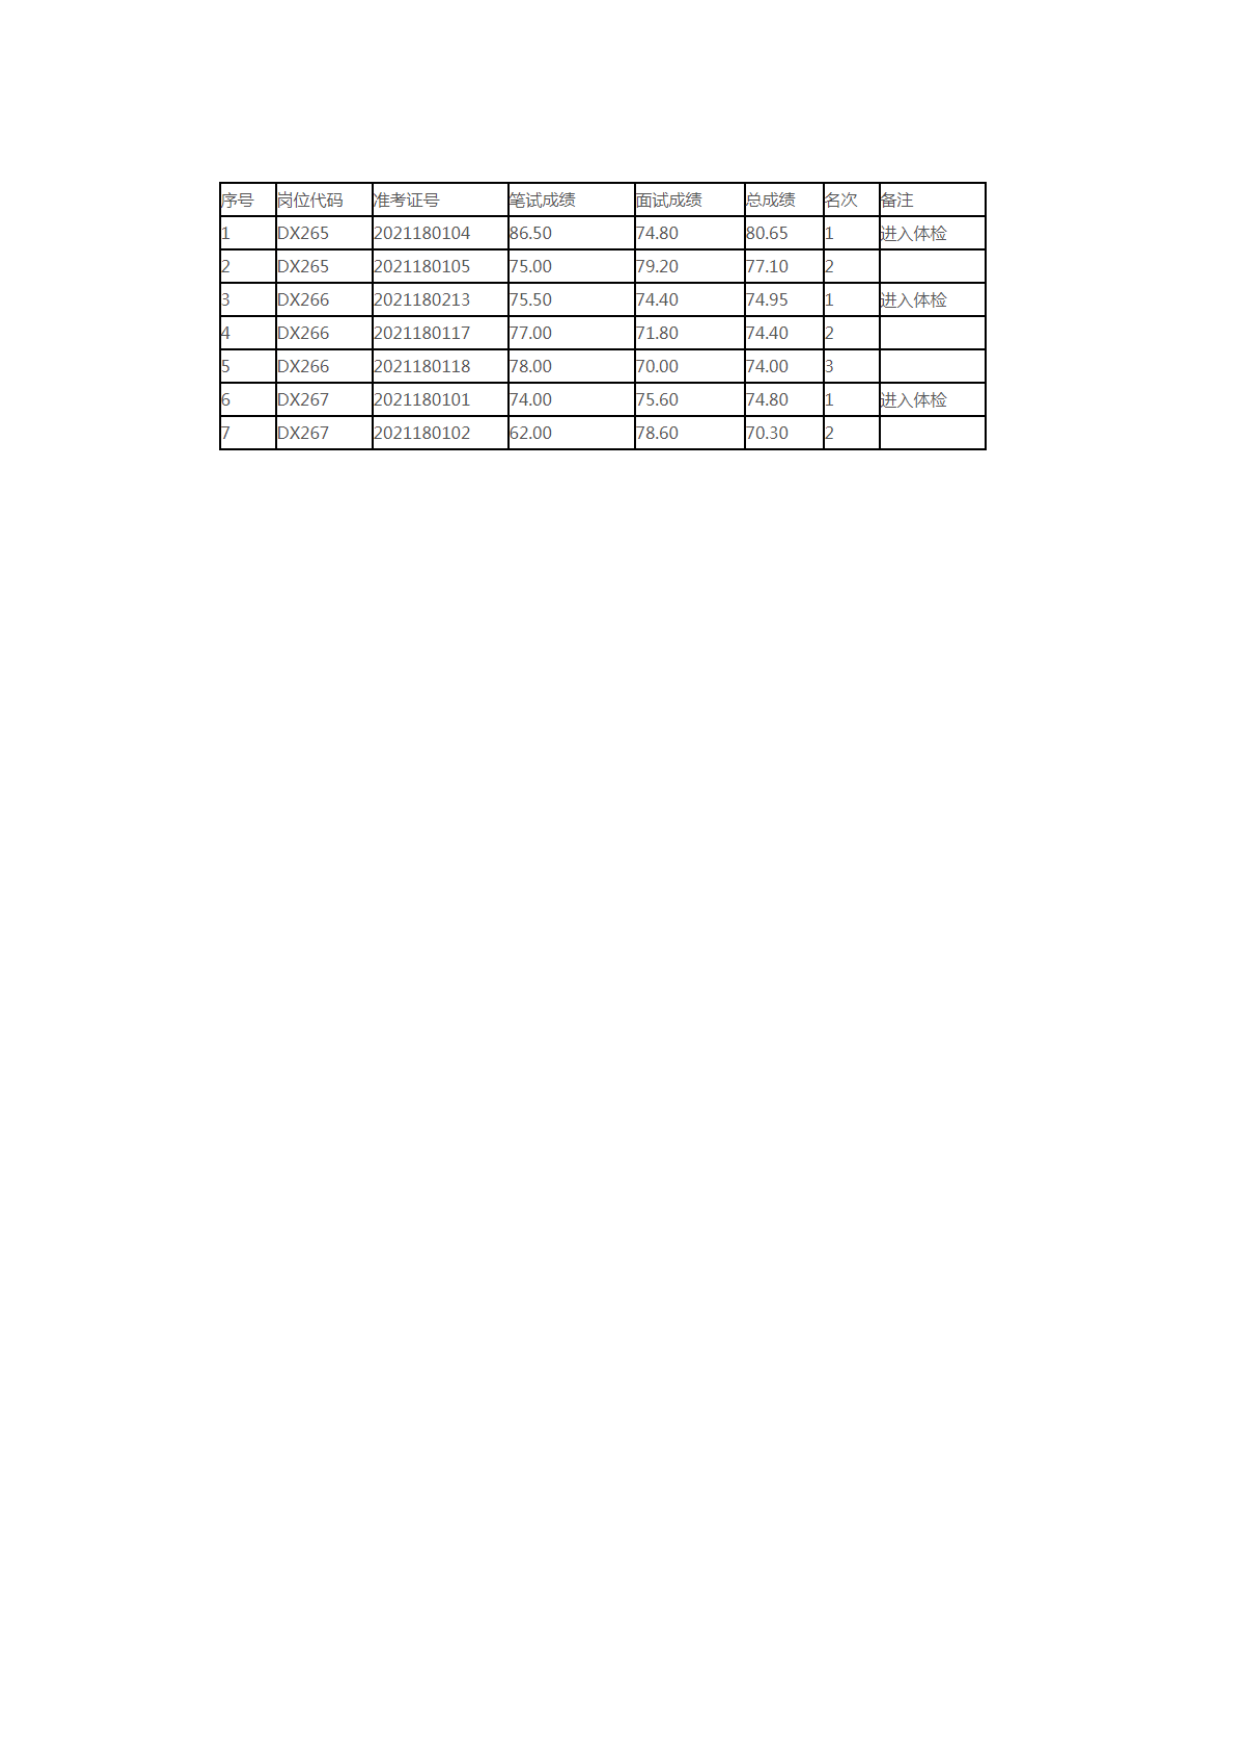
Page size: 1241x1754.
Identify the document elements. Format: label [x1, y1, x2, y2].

picture [187, 162, 1052, 466]
